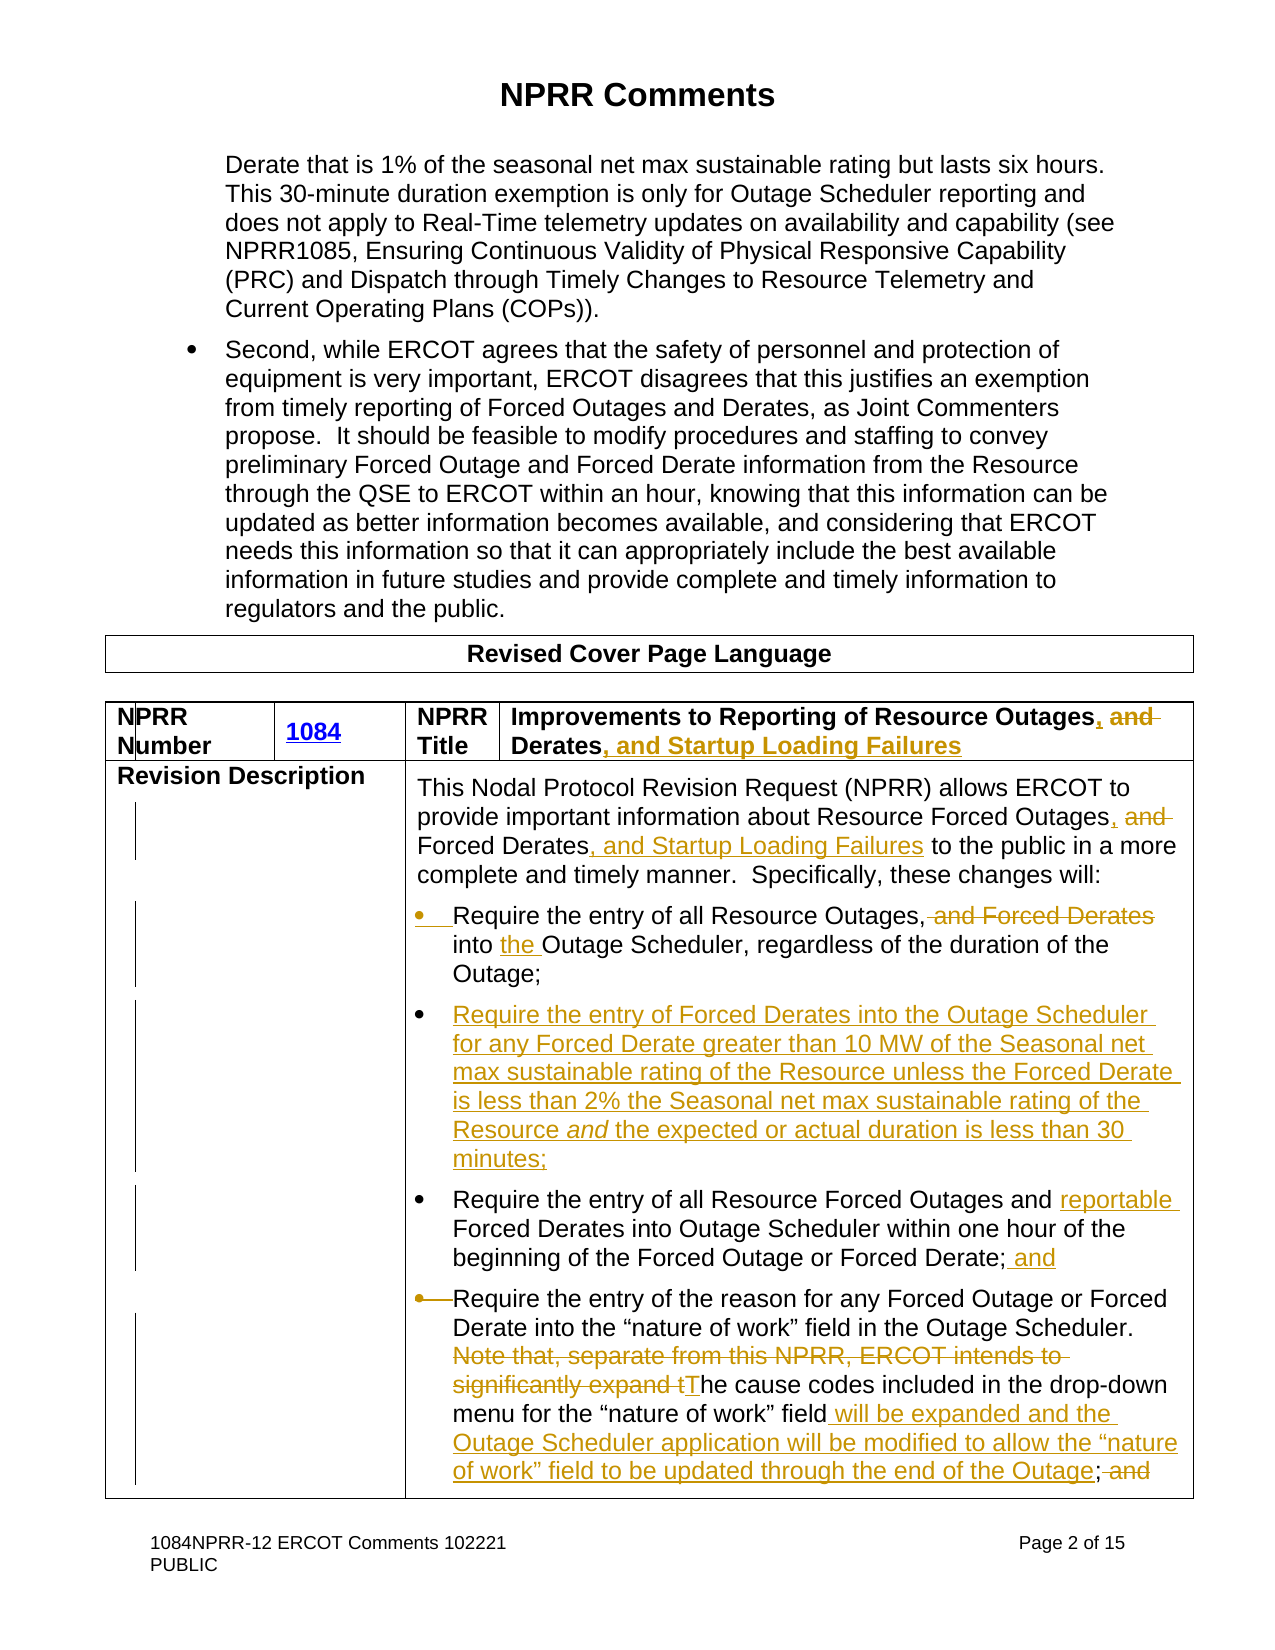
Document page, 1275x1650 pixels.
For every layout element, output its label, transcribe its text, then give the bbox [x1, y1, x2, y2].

list Second, while ERCOT agrees that the safety of personnel and protection of equipment is very important, ERCOT disagrees that this justifies an exemption from timely reporting of Forced Outages and Derates, as Joint Commenters propose. It should be feasible to modify procedures and staffing to convey preliminary Forced Outage and Forced Derate information from the Resource through the QSE to ERCOT within an hour, knowing that this information can be updated as better information becomes available, and considering that ERCOT needs this information so that it can appropriately include the best available information in future studies and provide complete and timely information to regulators and the public. [187, 335, 1125, 623]
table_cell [106, 761, 405, 1498]
table_header NPRR Title [406, 703, 499, 760]
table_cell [406, 761, 1193, 1498]
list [187, 150, 1125, 322]
table_header Improvements to Reporting of Resource Outages Derates [500, 703, 1193, 760]
table_header NPRR Number [136, 703, 274, 760]
table_header 1084 [275, 703, 405, 760]
table_header Revised Cover Page Language [106, 636, 1193, 672]
table_header NPRR Number [106, 703, 135, 760]
